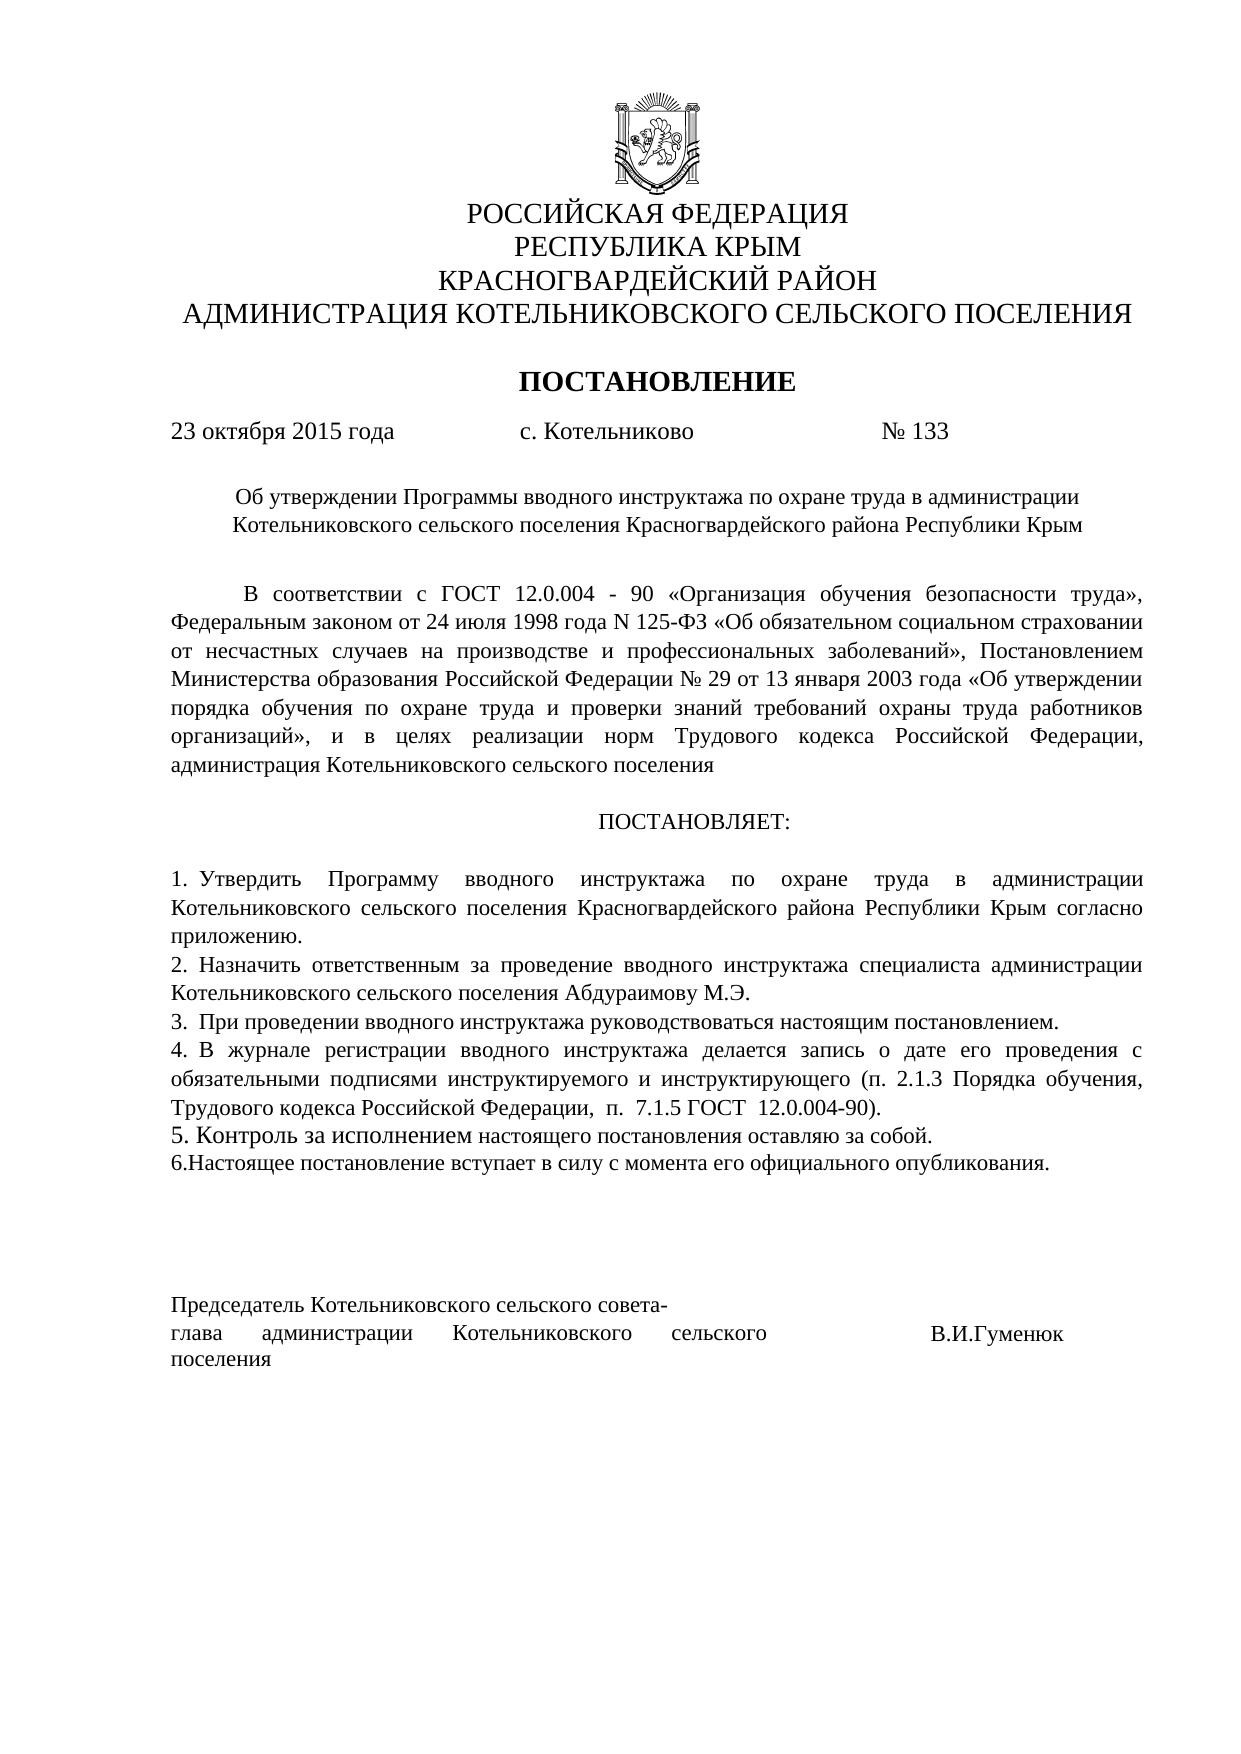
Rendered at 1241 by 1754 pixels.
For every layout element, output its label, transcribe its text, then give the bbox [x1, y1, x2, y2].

text РОССИЙСКАЯ ФЕДЕРАЦИЯ [171, 196, 1145, 229]
list Утвердить Программу вводного инструктажа по охране труда в администрации Котельниковского сельского поселения Красногвардейского района Республики Крым согласно приложению. [171, 864, 1145, 949]
text РЕСПУБЛИКА КРЫМ [171, 229, 1145, 263]
text 23 октября 2015 года с. Котельниково № 133 [171, 416, 1145, 445]
list Назначить ответственным за проведение вводного инструктажа специалиста администрации Котельниковского сельского поселения Абдураимову М.Э. [171, 949, 1145, 1006]
text ПОСТАНОВЛЕНИЕ [171, 364, 1145, 397]
picture [614, 91, 701, 196]
text 6.Настоящее постановление вступает в силу с момента его официального опубликования. [171, 1149, 1145, 1176]
text АДМИНИСТРАЦИЯ КОТЕЛЬНИКОВСКОГО СЕЛЬСКОГО ПОСЕЛЕНИЯ [171, 297, 1145, 330]
text В соответствии с ГОСТ 12.0.004 - 90 «Организация обучения безопасности труда», Федеральным законом от 24 июля 1998 года N 125-ФЗ «Об обязательном социальном страховании от несчастных случаев на производстве и профессиональных заболеваний», Постановлением Министерства образования Российской Федерации № 29 от 13 января 2003 года «Об утверждении порядка обучения по охране труда и проверки знаний требований охраны труда работников организаций», и в целях реализации норм Трудового кодекса Российской Федерации, администрация Котельниковского сельского поселения [171, 578, 1145, 778]
text глава администрации Котельниковского сельского поселения [171, 1319, 767, 1372]
text ПОСТАНОВЛЯЕТ: [244, 808, 1145, 835]
text Председатель Котельниковского сельского совета- [171, 1291, 767, 1317]
list При проведении вводного инструктажа руководствоваться настоящим постановлением. [171, 1006, 1145, 1035]
text Об утверждении Программы вводного инструктажа по охране труда в администрации Котельниковского сельского поселения Красногвардейского района Республики Крым [171, 482, 1145, 539]
text В.И.Гуменюк [930, 1320, 1145, 1346]
text 5. Контроль за исполнением настоящего постановления оставляю за собой. [171, 1121, 1145, 1149]
list В журнале регистрации вводного инструктажа делается запись о дате его проведения с обязательными подписями инструктируемого и инструктирующего (п. 2.1.3 Порядка обучения, Трудового кодекса Российской Федерации, п. 7.1.5 ГОСТ 12.0.004-90). [171, 1035, 1145, 1121]
text КРАСНОГВАРДЕЙСКИЙ РАЙОН [171, 263, 1145, 297]
